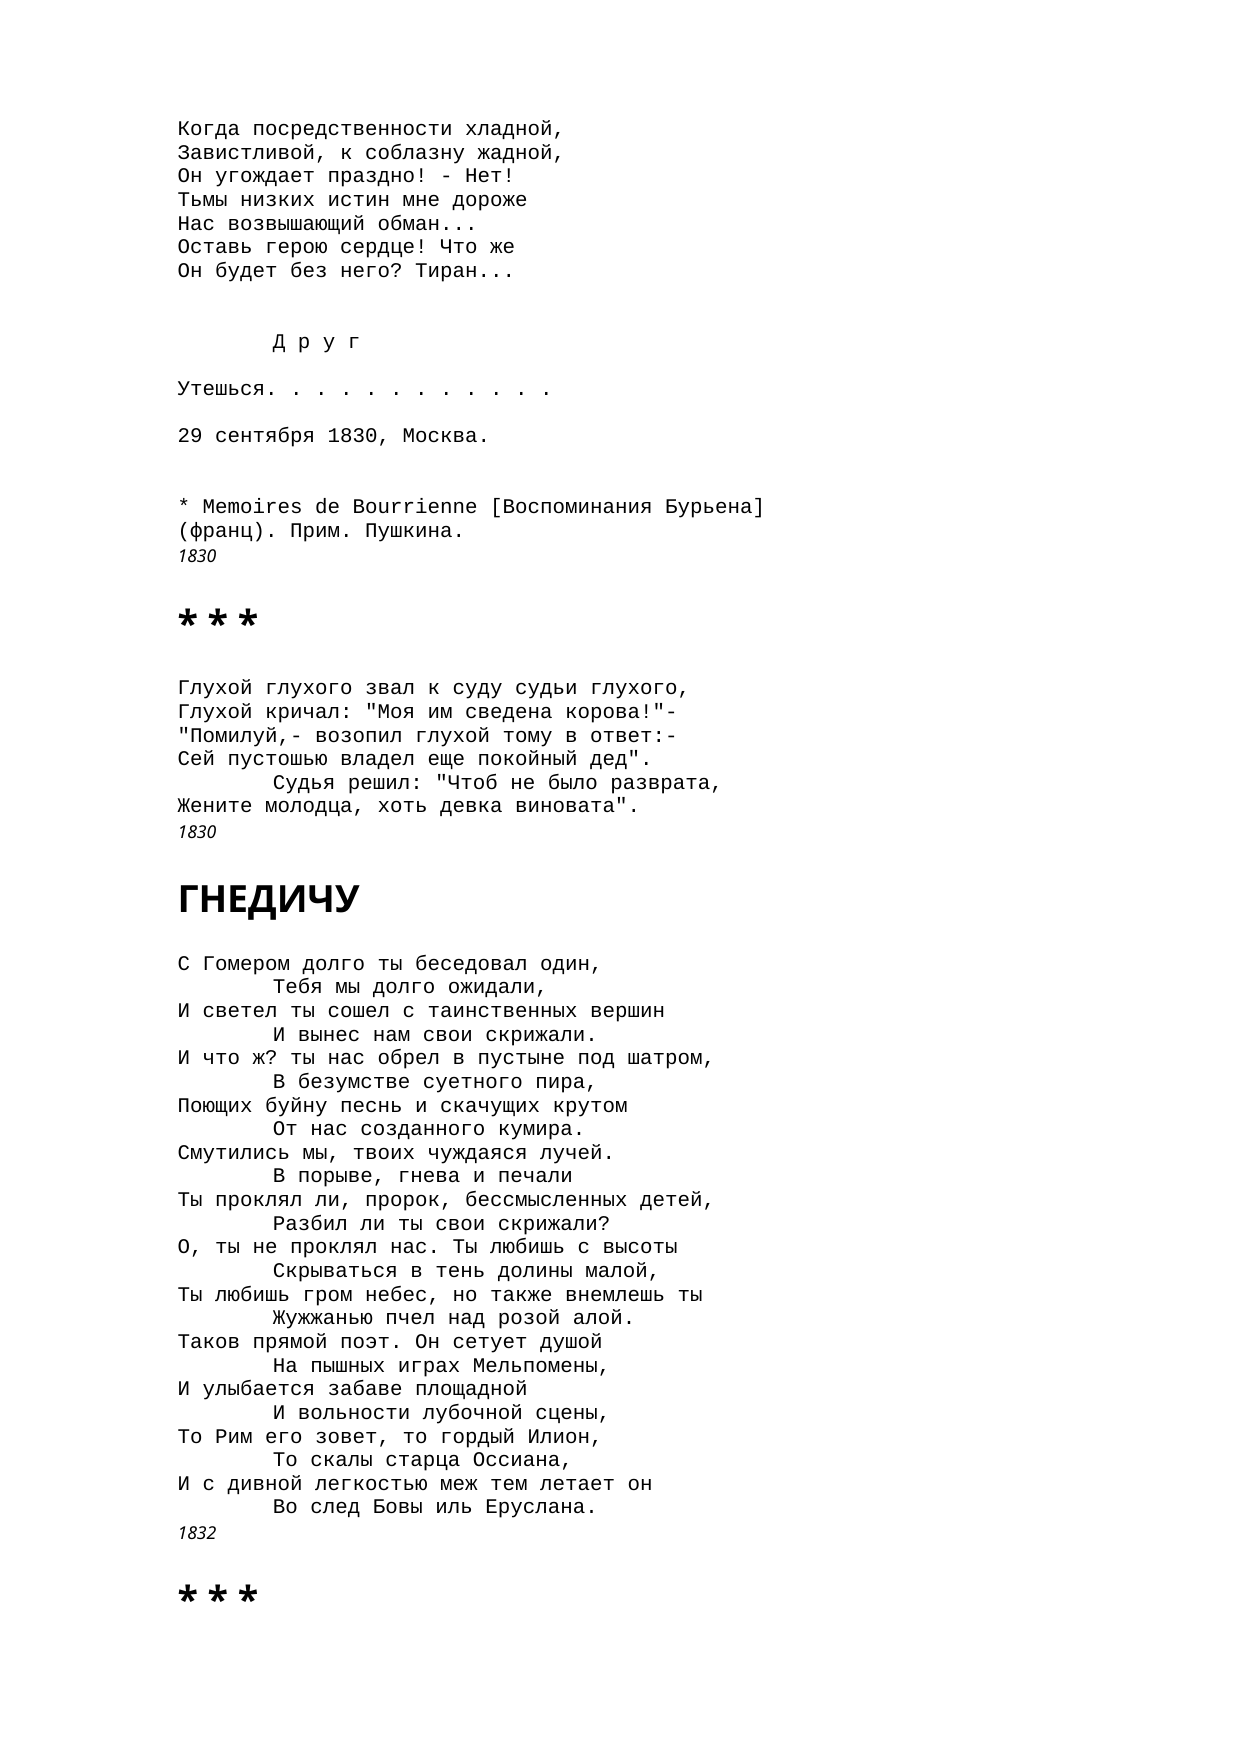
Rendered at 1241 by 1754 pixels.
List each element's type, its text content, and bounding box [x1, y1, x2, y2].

text Оставь герою сердце! Что же [177, 236, 1152, 260]
text И светел ты сошел с таинственных вершин [177, 1000, 1152, 1024]
text Таков прямой поэт. Он сетует душой [177, 1331, 1152, 1355]
text То скалы старца Оссиана, [177, 1449, 1152, 1473]
text И вынес нам свои скрижали. [177, 1024, 1152, 1047]
text Нас возвышающий обман... [177, 213, 1152, 236]
text * Mеmoires de Bourrienne [Воспоминания Бурьена] [177, 496, 1152, 520]
text Глухой глухого звал к суду судьи глухого, [177, 677, 1152, 701]
text 1830 [177, 544, 1152, 568]
text И что ж? ты нас обрел в пустыне под шатром, [177, 1047, 1152, 1071]
text На пышных играх Мельпомены, [177, 1355, 1152, 1378]
text Смутились мы, твоих чуждаяся лучей. [177, 1142, 1152, 1166]
text Ты любишь гром небес, но также внемлешь ты [177, 1284, 1152, 1307]
text В порыве, гнева и печали [177, 1166, 1152, 1189]
text * * * [177, 1573, 1152, 1624]
text 1830 [177, 819, 1152, 843]
text Судья решил: "Чтоб не было разврата, [177, 772, 1152, 796]
text Завистливой, к соблазну жадной, [177, 142, 1152, 165]
text Утешься. . . . . . . . . . . . [177, 378, 1152, 402]
text Во след Бовы иль Еруслана. [177, 1497, 1152, 1520]
text То Рим его зовет, то гордый Илион, [177, 1426, 1152, 1449]
text Тьмы низких истин мне дороже [177, 189, 1152, 213]
text И вольности лубочной сцены, [177, 1402, 1152, 1426]
text * * * [177, 597, 1152, 648]
text (франц). Прим. Пушкина. [177, 520, 1152, 544]
text Когда посредственности хладной, [177, 118, 1152, 142]
text Тебя мы долго ожидали, [177, 976, 1152, 1000]
text Разбил ли ты свои скрижали? [177, 1213, 1152, 1236]
text Он угождает праздно! - Нет! [177, 165, 1152, 189]
text Глухой кричал: "Моя им сведена корова!"- [177, 701, 1152, 724]
text 1832 [177, 1520, 1152, 1544]
text Сей пустошью владел еще покойный дед". [177, 748, 1152, 772]
text О, ты не проклял нас. Ты любишь с высоты [177, 1236, 1152, 1260]
text И улыбается забаве площадной [177, 1378, 1152, 1402]
text Жените молодца, хоть девка виновата". [177, 796, 1152, 819]
text 29 сентября 1830, Москва. [177, 426, 1152, 449]
text ГНЕДИЧУ [177, 872, 1152, 923]
text "Помилуй,- возопил глухой тому в ответ:- [177, 724, 1152, 748]
text Жужжанью пчел над розой алой. [177, 1307, 1152, 1331]
text С Гомером долго ты беседовал один, [177, 953, 1152, 976]
text Ты проклял ли, пророк, бессмысленных детей, [177, 1189, 1152, 1213]
text Поющих буйну песнь и скачущих крутом [177, 1094, 1152, 1118]
text Д р у г [177, 331, 1152, 354]
text Скрываться в тень долины малой, [177, 1260, 1152, 1284]
text Он будет без него? Тиран... [177, 260, 1152, 284]
text От нас созданного кумира. [177, 1118, 1152, 1142]
text В безумстве суетного пира, [177, 1071, 1152, 1094]
text И с дивной легкостью меж тем летает он [177, 1473, 1152, 1497]
